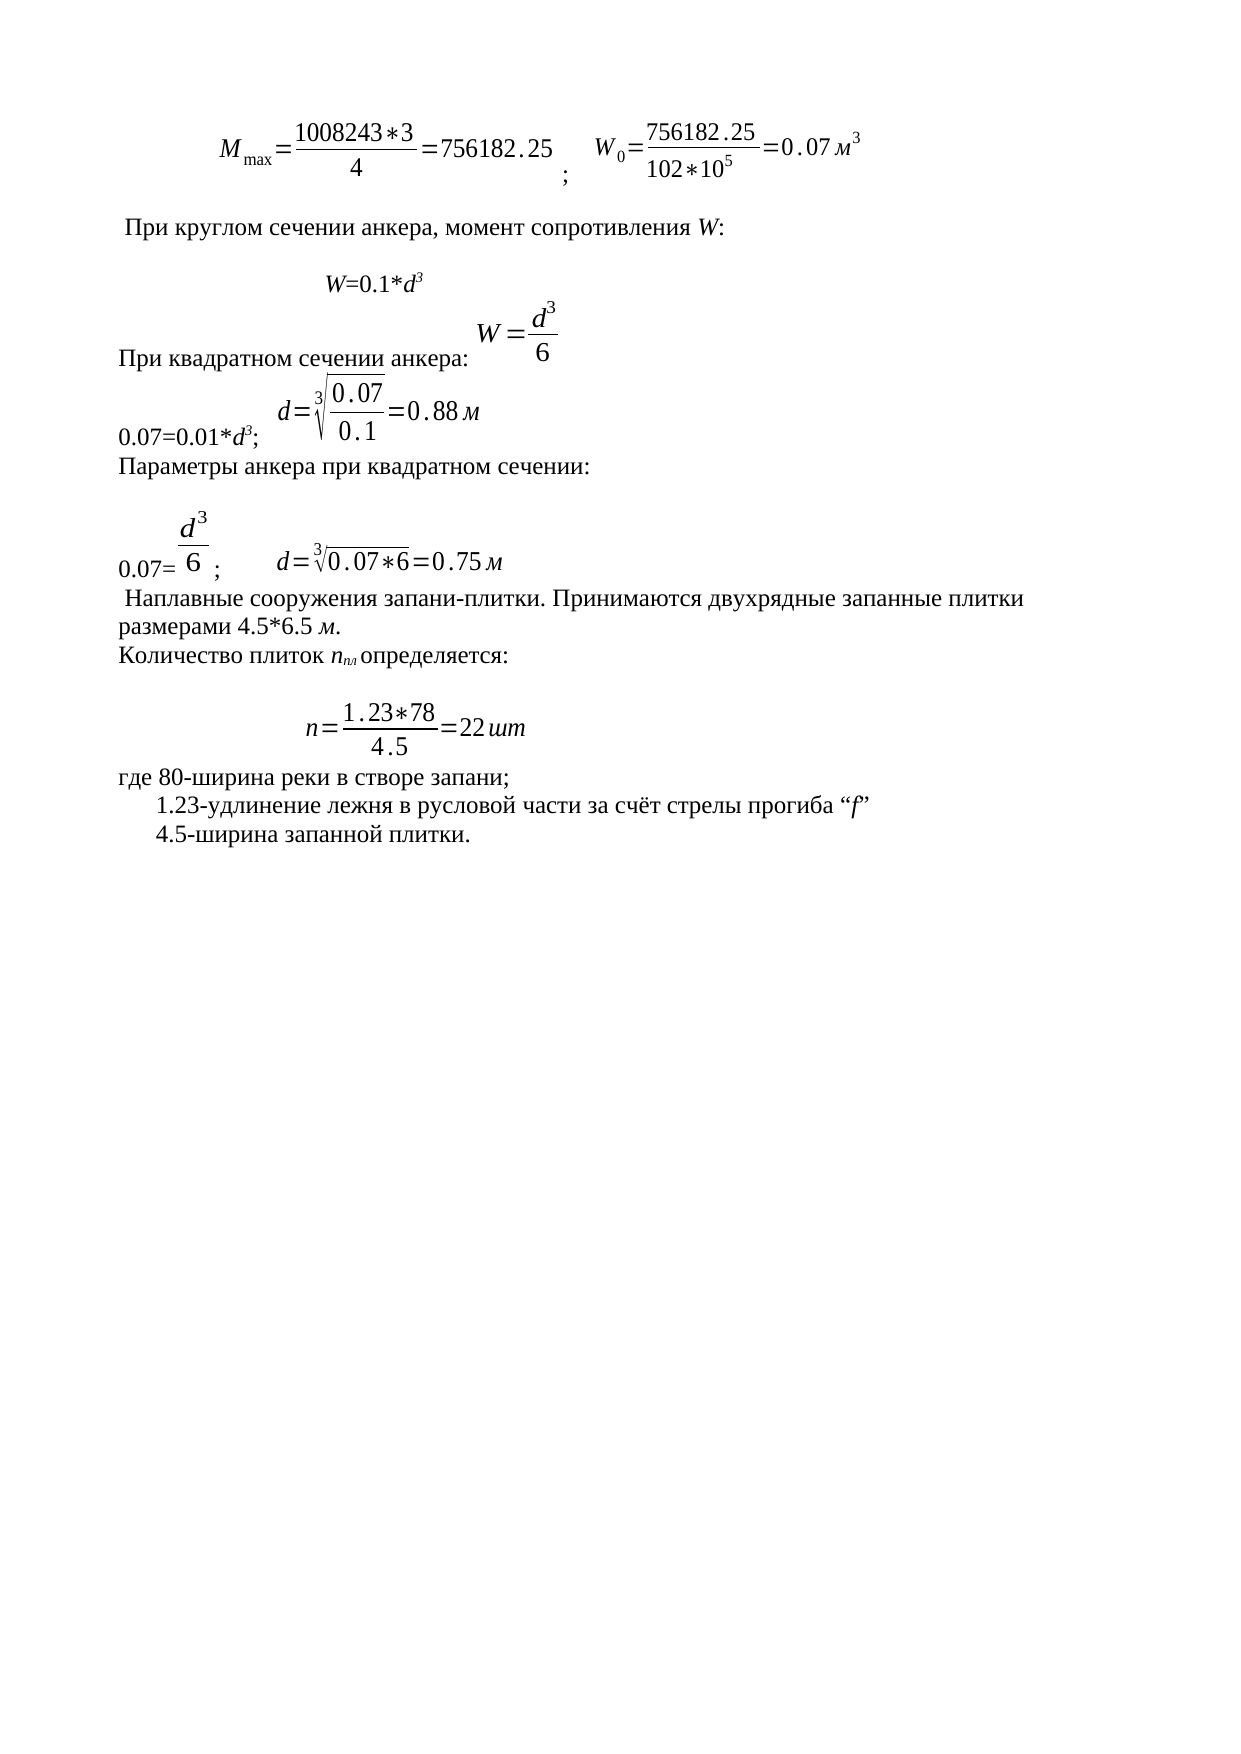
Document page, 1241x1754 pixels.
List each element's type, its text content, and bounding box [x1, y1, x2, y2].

text W=0.1*d3 [118, 269, 1122, 298]
text При круглом сечении анкера, момент сопротивления W: [118, 212, 1122, 240]
text Наплавные сооружения запани-плитки. Принимаются двухрядные запанные плитки размерами 4.5*6.5 м. [118, 583, 1122, 640]
text При квадратном сечении анкера: [118, 298, 1122, 372]
text 0.07=; [118, 508, 1122, 583]
text Количество плиток nпл определяется: [118, 640, 1122, 669]
text Параметры анкера при квадратном сечении: [118, 451, 1122, 480]
text ; [118, 118, 1122, 188]
text 1.23-удлинение лежня в русловой части за счёт стрелы прогиба “f” [118, 790, 1122, 819]
text где 80-ширина реки в створе запани; [118, 762, 1122, 790]
text 4.5-ширина запанной плитки. [118, 819, 1122, 848]
text 0.07=0.01*d3; [118, 372, 1122, 451]
